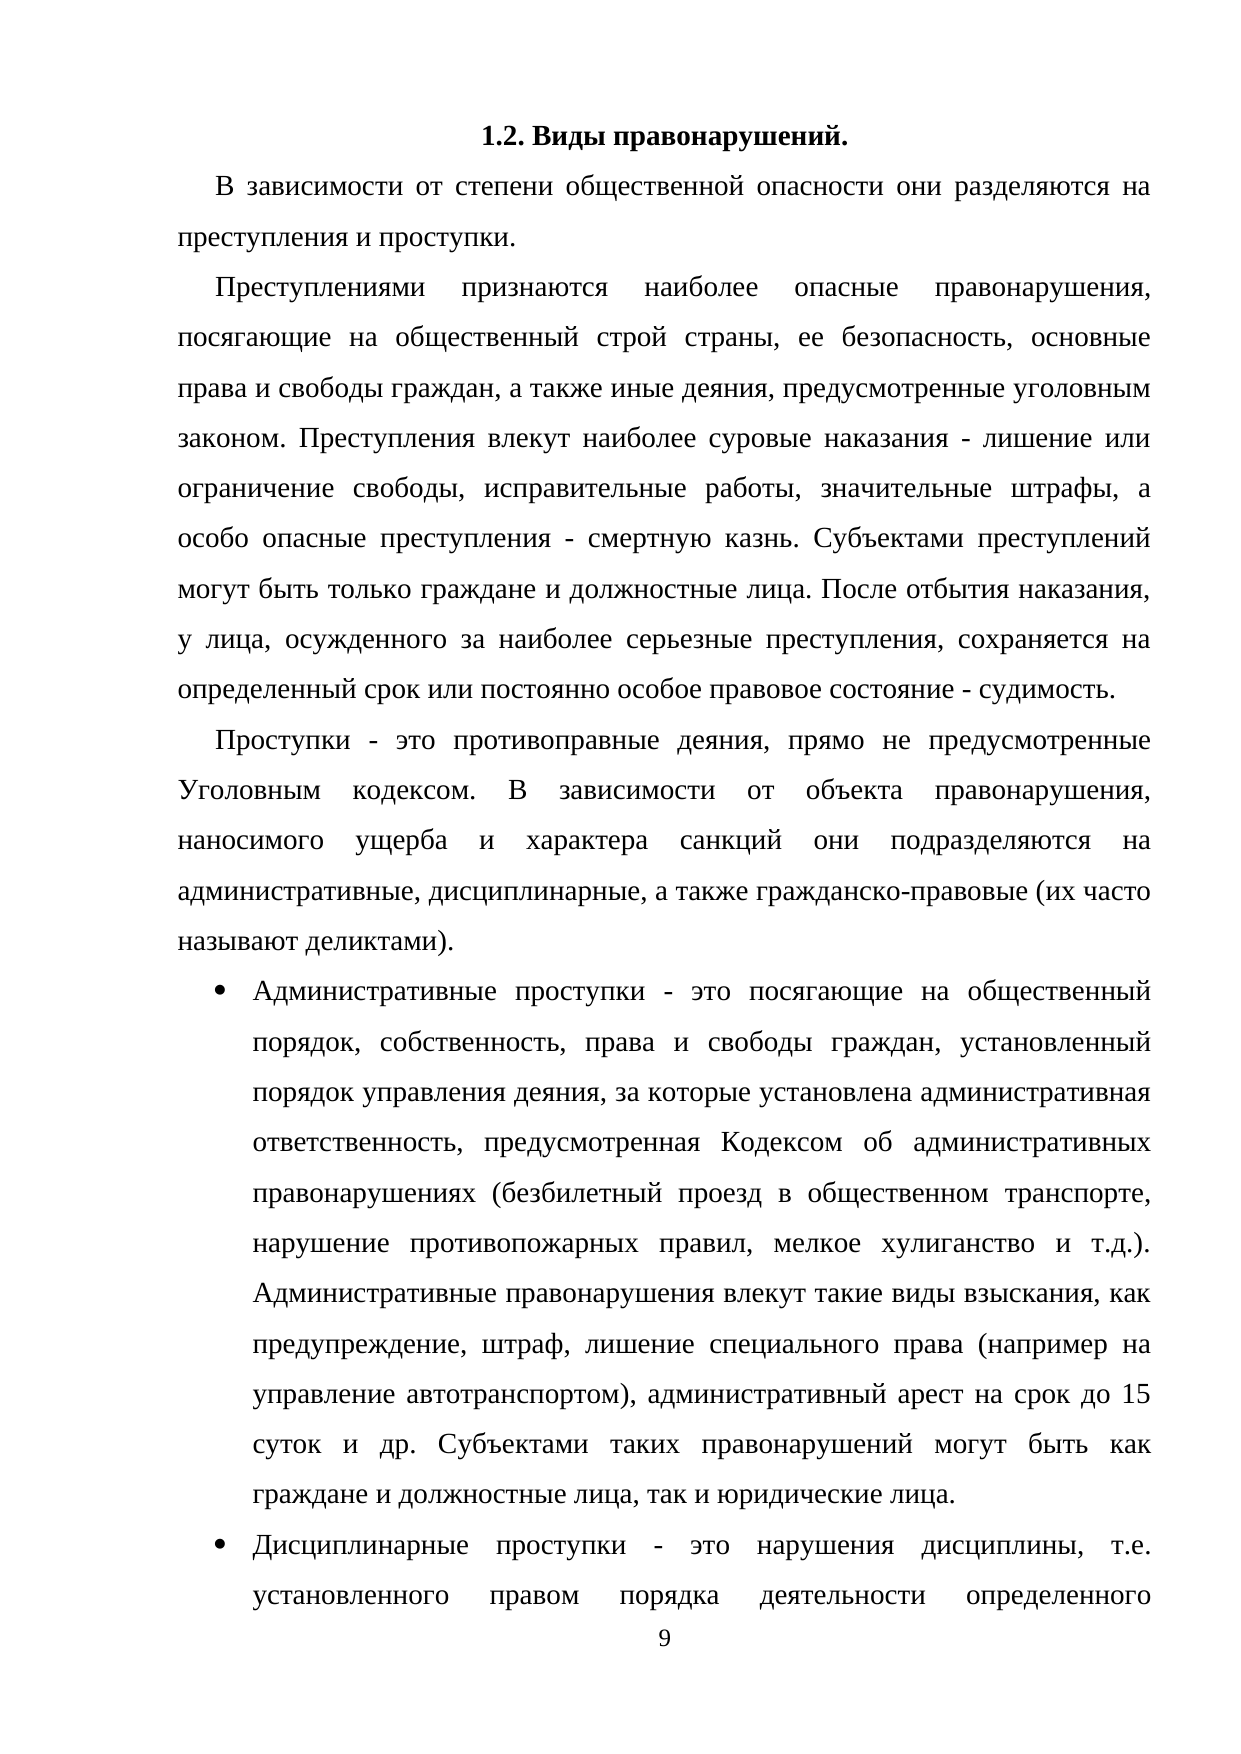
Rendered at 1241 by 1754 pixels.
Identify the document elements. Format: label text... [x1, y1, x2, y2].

text В зависимости от степени общественной опасности они разделяются на преступления и проступки. [177, 168, 1152, 252]
text Преступлениями признаются наиболее опасные правонарушения, посягающие на общественный строй страны, ее безопасность, основные права и свободы граждан, а также иные деяния, предусмотренные уголовным законом. Преступления влекут наиболее суровые наказания - лишение или ограничение свободы, исправительные работы, значительные штрафы, а особо опасные преступления - смертную казнь. Субъектами преступлений могут быть только граждане и должностные лица. После отбытия наказания, у лица, осужденного за наиболее серьезные преступления, сохраняется на определенный срок или постоянно особое правовое состояние - судимость. [177, 269, 1152, 705]
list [215, 1527, 1152, 1611]
text 1.2. Виды правонарушений. [177, 118, 1152, 152]
text Проступки - это противоправные деяния, прямо не предусмотренные Уголовным кодексом. В зависимости от объекта правонарушения, наносимого ущерба и характера санкций они подразделяются на административные, дисциплинарные, а также гражданско-правовые (их часто называют деликтами). [177, 722, 1152, 957]
list Административные проступки - это посягающие на общественный порядок, собственность, права и свободы граждан, установленный порядок управления деяния, за которые установлена административная ответственность, предусмотренная Кодексом об административных правонарушениях (безбилетный проезд в общественном транспорте, нарушение противопожарных правил, мелкое хулиганство и т.д.). Административные правонарушения влекут такие виды взыскания, как предупреждение, штраф, лишение специального права (например на управление автотранспортом), административный арест на срок до 15 суток и др. Субъектами таких правонарушений могут быть как граждане и должностные лица, так и юридические лица. [215, 973, 1152, 1510]
